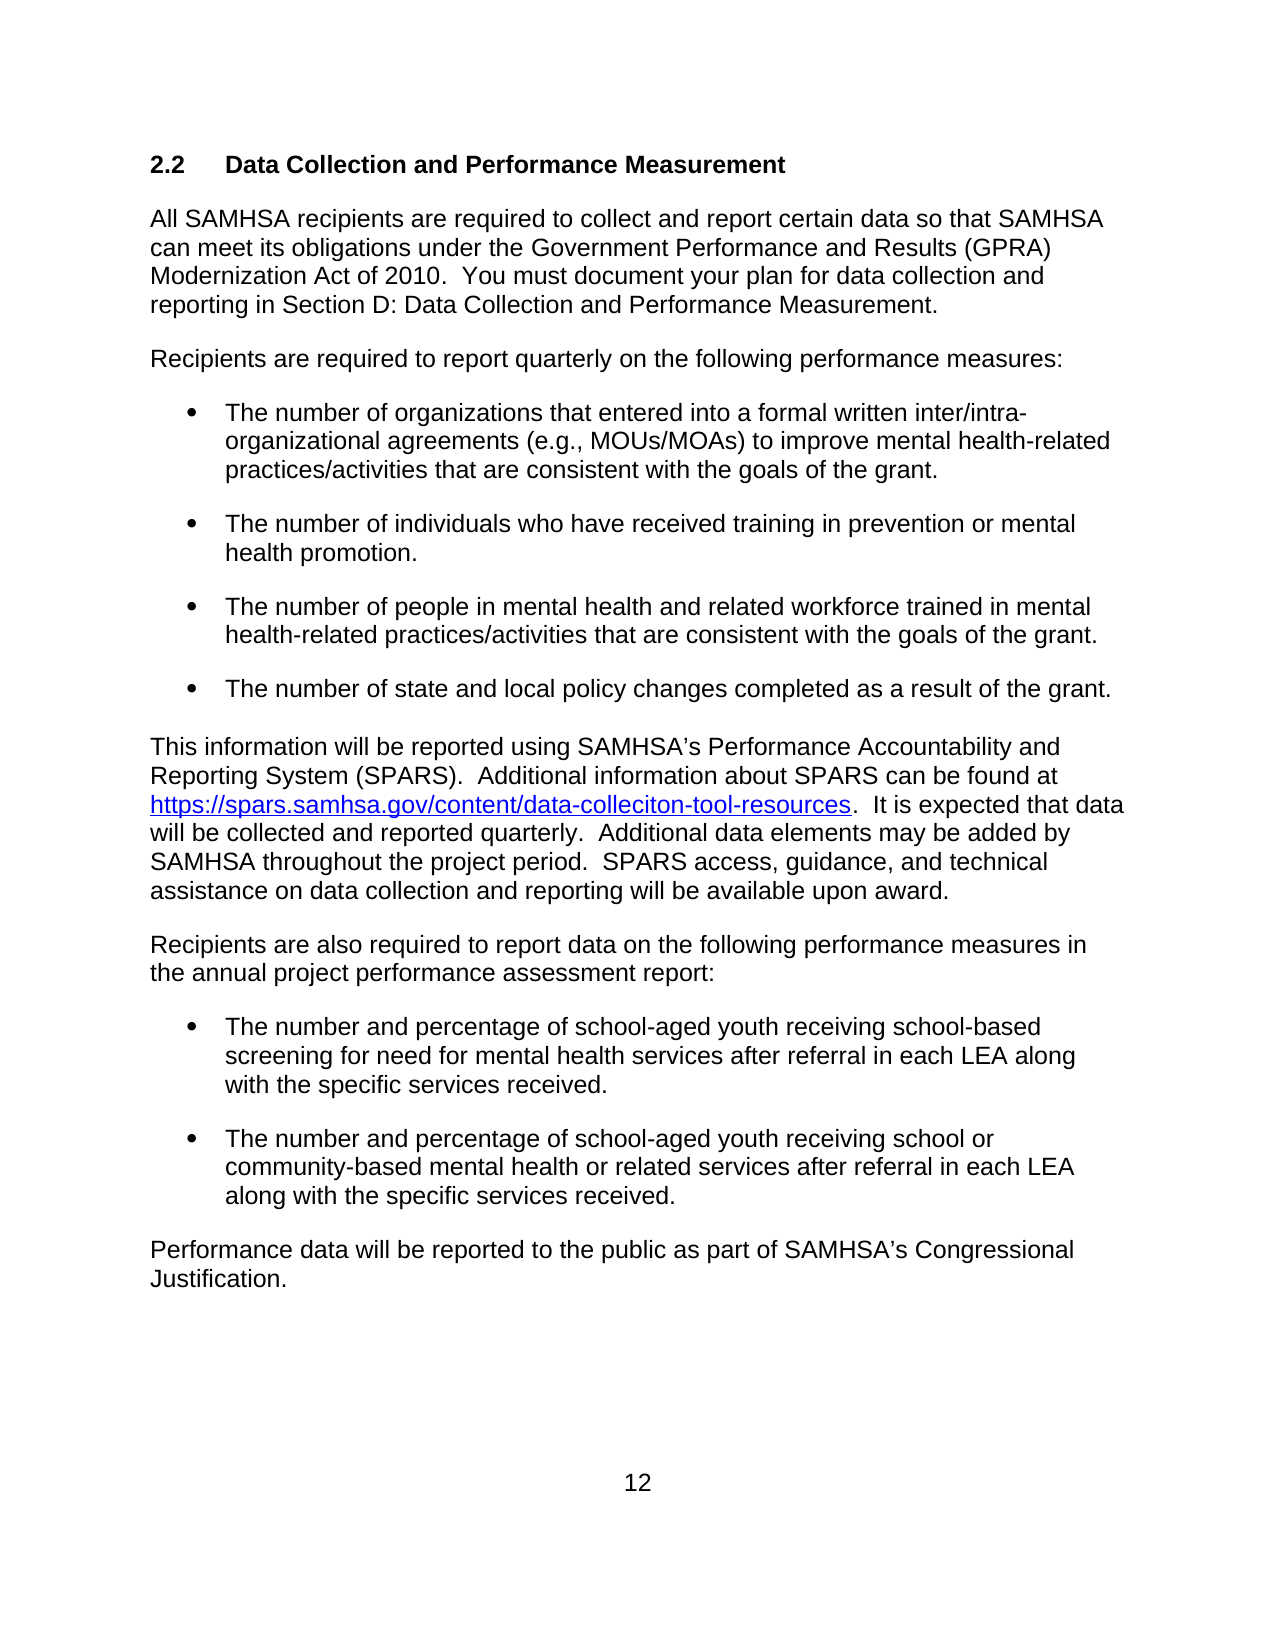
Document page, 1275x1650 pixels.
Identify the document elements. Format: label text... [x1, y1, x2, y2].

list The number and percentage of school-aged youth receiving school or community-based mental health or related services after referral in each LEA along with the specific services received. [187, 1123, 1125, 1210]
subtitle 2.2 Data Collection and Performance Measurement [150, 150, 1125, 179]
text Performance data will be reported to the public as part of SAMHSA’s Congressional Justification. [150, 1235, 1125, 1292]
text All SAMHSA recipients are required to collect and report certain data so that SAMHSA can meet its obligations under the Government Performance and Results (GPRA) Modernization Act of 2010. You must document your plan for data collection and reporting in Section D: Data Collection and Performance Measurement. [150, 204, 1125, 319]
text Recipients are also required to report data on the following performance measures in the annual project performance assessment report: [150, 930, 1125, 987]
list The number of state and local policy changes completed as a result of the grant. [187, 674, 1125, 703]
list The number of people in mental health and related workforce trained in mental health-related practices/activities that are consistent with the goals of the grant. [187, 591, 1125, 649]
list The number of individuals who have received training in prevention or mental health promotion. [187, 509, 1125, 566]
text This information will be reported using SAMHSA’s Performance Accountability and Reporting System (SPARS). Additional information about SPARS can be found at https://spars.samhsa.gov/content/data-colleciton-tool-resources. It is expected that data will be collected and reported quarterly. Additional data elements may be added by SAMHSA throughout the project period. SPARS access, guidance, and technical assistance on data collection and reporting will be available upon award. [150, 732, 1125, 905]
list The number of organizations that entered into a formal written inter/intra-organizational agreements (e.g., MOUs/MOAs) to improve mental health-related practices/activities that are consistent with the goals of the grant. [187, 397, 1125, 484]
text Recipients are required to report quarterly on the following performance measures: [150, 344, 1125, 372]
list The number and percentage of school-aged youth receiving school-based screening for need for mental health services after referral in each LEA along with the specific services received. [187, 1012, 1125, 1098]
